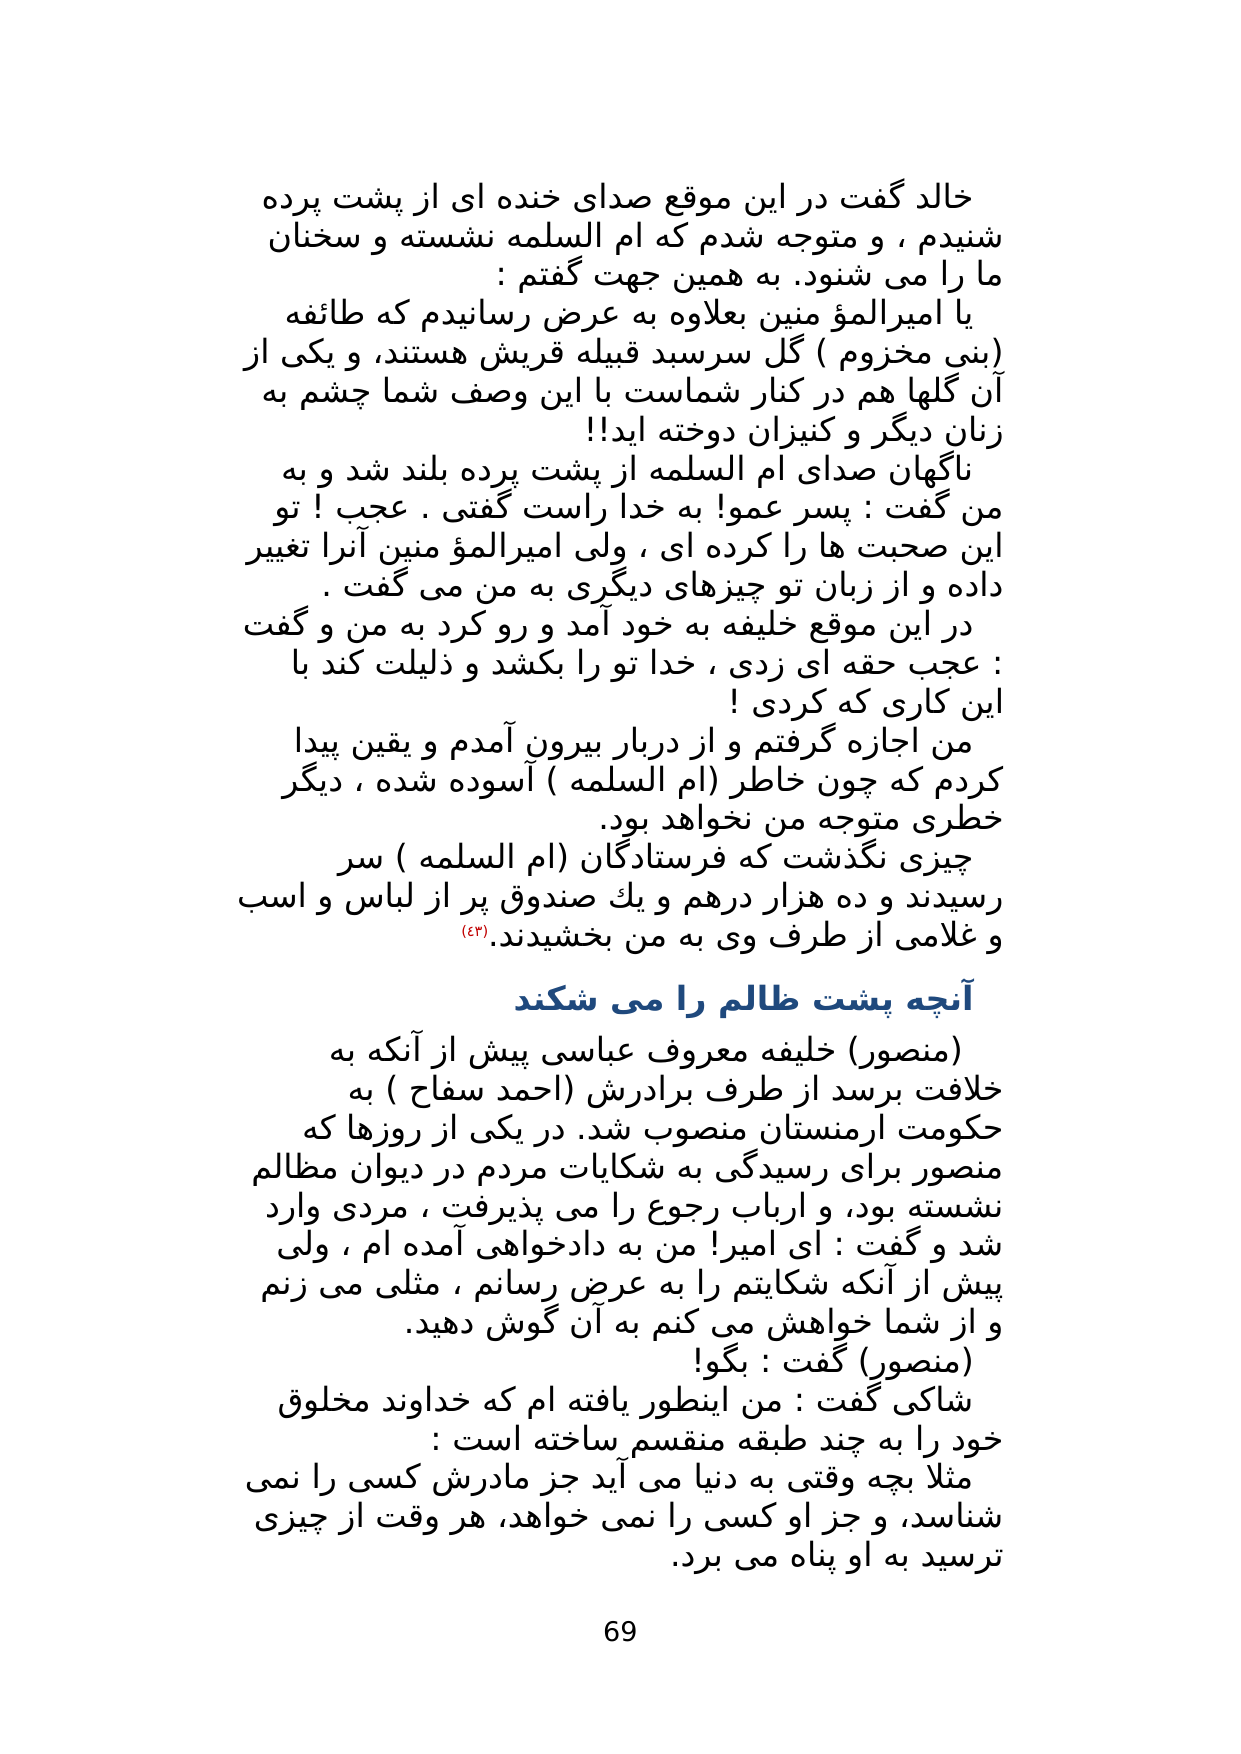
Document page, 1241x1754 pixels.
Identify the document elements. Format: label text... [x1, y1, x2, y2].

text ناگهان صداى ام السلمه از پشت پرده بلند شد و به من گفت : پسر عمو! به خدا راست گفتى . عجب ! تو اين صحبت ها را كرده اى ، ولى اميرالمؤ منين آنرا تغيير داده و از زبان تو چيزهاى ديگرى به من مى گفت . [236, 449, 1004, 604]
text من اجازه گرفتم و از دربار بيرون آمدم و يقين پيدا كردم كه چون خاطر (ام السلمه ) آسوده شده ، ديگر خطرى متوجه من نخواهد بود. [236, 721, 1004, 838]
text (منصور) گفت : بگو! [236, 1341, 1004, 1380]
subtitle آنچه پشت ظالم را مى شكند [236, 979, 1004, 1018]
text خالد گفت در اين موقع صداى خنده اى از پشت پرده شنيدم ، و متوجه شدم كه ام السلمه نشسته و سخنان ما را مى شنود. به همين جهت گفتم : [236, 177, 1004, 294]
text در اين موقع خليفه به خود آمد و رو كرد به من و گفت : عجب حقه اى زدى ، خدا تو را بكشد و ذليلت كند با اين كارى كه كردى ! [236, 604, 1004, 721]
text چيزى نگذشت كه فرستادگان (ام السلمه ) سر رسيدند و ده هزار درهم و يك صندوق پر از لباس و اسب و غلامى از طرف وى به من بخشيدند.(٤٣) [236, 838, 1004, 954]
text (منصور) خليفه معروف عباسى پيش از آنكه به خلافت برسد از طرف برادرش (احمد سفاح ) به حكومت ارمنستان منصوب شد. در يكى از روزها كه منصور براى رسيدگى به شكايات مردم در ديوان مظالم نشسته بود، و ارباب رجوع را مى پذيرفت ، مردى وارد شد و گفت : اى امير! من به دادخواهى آمده ام ، ولى پيش از آنكه شكايتم را به عرض رسانم ، مثلى مى زنم و از شما خواهش مى كنم به آن گوش دهيد. [236, 1031, 1004, 1341]
text يا اميرالمؤ منين بعلاوه به عرض رسانيدم كه طائفه (بنى مخزوم ) گل سرسبد قبيله قريش هستند، و يكى از آن گلها هم در كنار شماست با اين وصف شما چشم به زنان ديگر و كنيزان دوخته ايد!! [236, 294, 1004, 449]
text مثلا بچه وقتى به دنيا مى آيد جز مادرش كسى را نمى شناسد، و جز او كسى را نمى خواهد، هر وقت از چيزى ترسيد به او پناه مى برد. [236, 1458, 1004, 1574]
text شاكى گفت : من اينطور يافته ام كه خداوند مخلوق خود را به چند طبقه منقسم ساخته است : [236, 1380, 1004, 1458]
